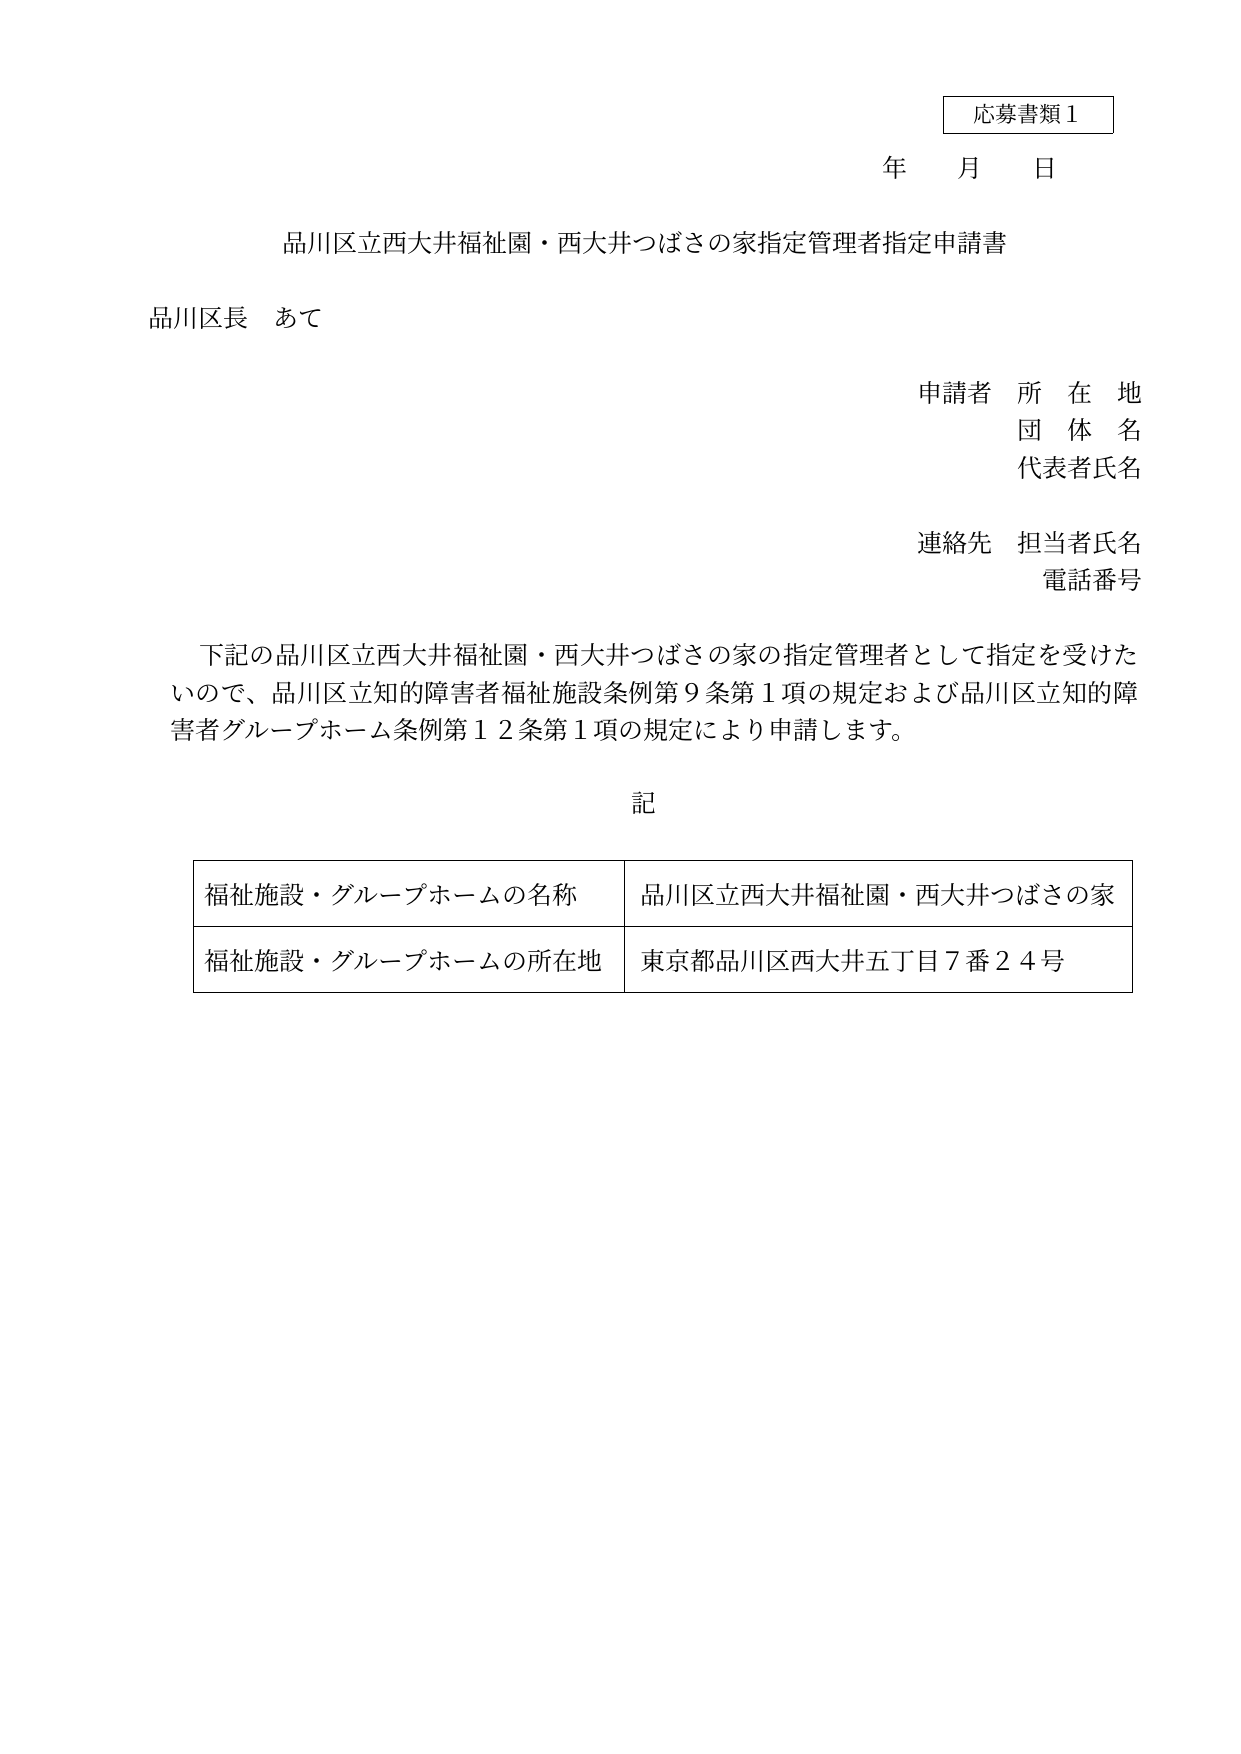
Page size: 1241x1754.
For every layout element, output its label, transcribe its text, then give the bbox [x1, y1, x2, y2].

table_cell 福祉施設・グループホームの所在地 [194, 927, 624, 992]
text 品川区立西大井福祉園・西大井つばさの家指定管理者指定申請書 [148, 223, 1142, 260]
table_cell 東京都品川区西大井五丁目７番２４号 [625, 927, 1132, 992]
text 申請者 所 在 地 [148, 373, 1142, 410]
text 品川区長 あて [148, 298, 1142, 335]
table_header 福祉施設・グループホームの名称 [194, 861, 624, 926]
text 年 月 日 [148, 148, 1142, 185]
text 下記の品川区立西大井福祉園・西大井つばさの家の指定管理者として指定を受けたいので、品川区立知的障害者福祉施設条例第９条第１項の規定および品川区立知的障害者グループホーム条例第１２条第１項の規定により申請します。 [148, 635, 1142, 748]
text 団 体 名 [148, 410, 1142, 448]
text 代表者氏名 [148, 448, 1142, 485]
text 電話番号 [148, 560, 1142, 598]
table_header 品川区立西大井福祉園・西大井つばさの家 [625, 861, 1132, 926]
text 連絡先 担当者氏名 [148, 523, 1142, 560]
